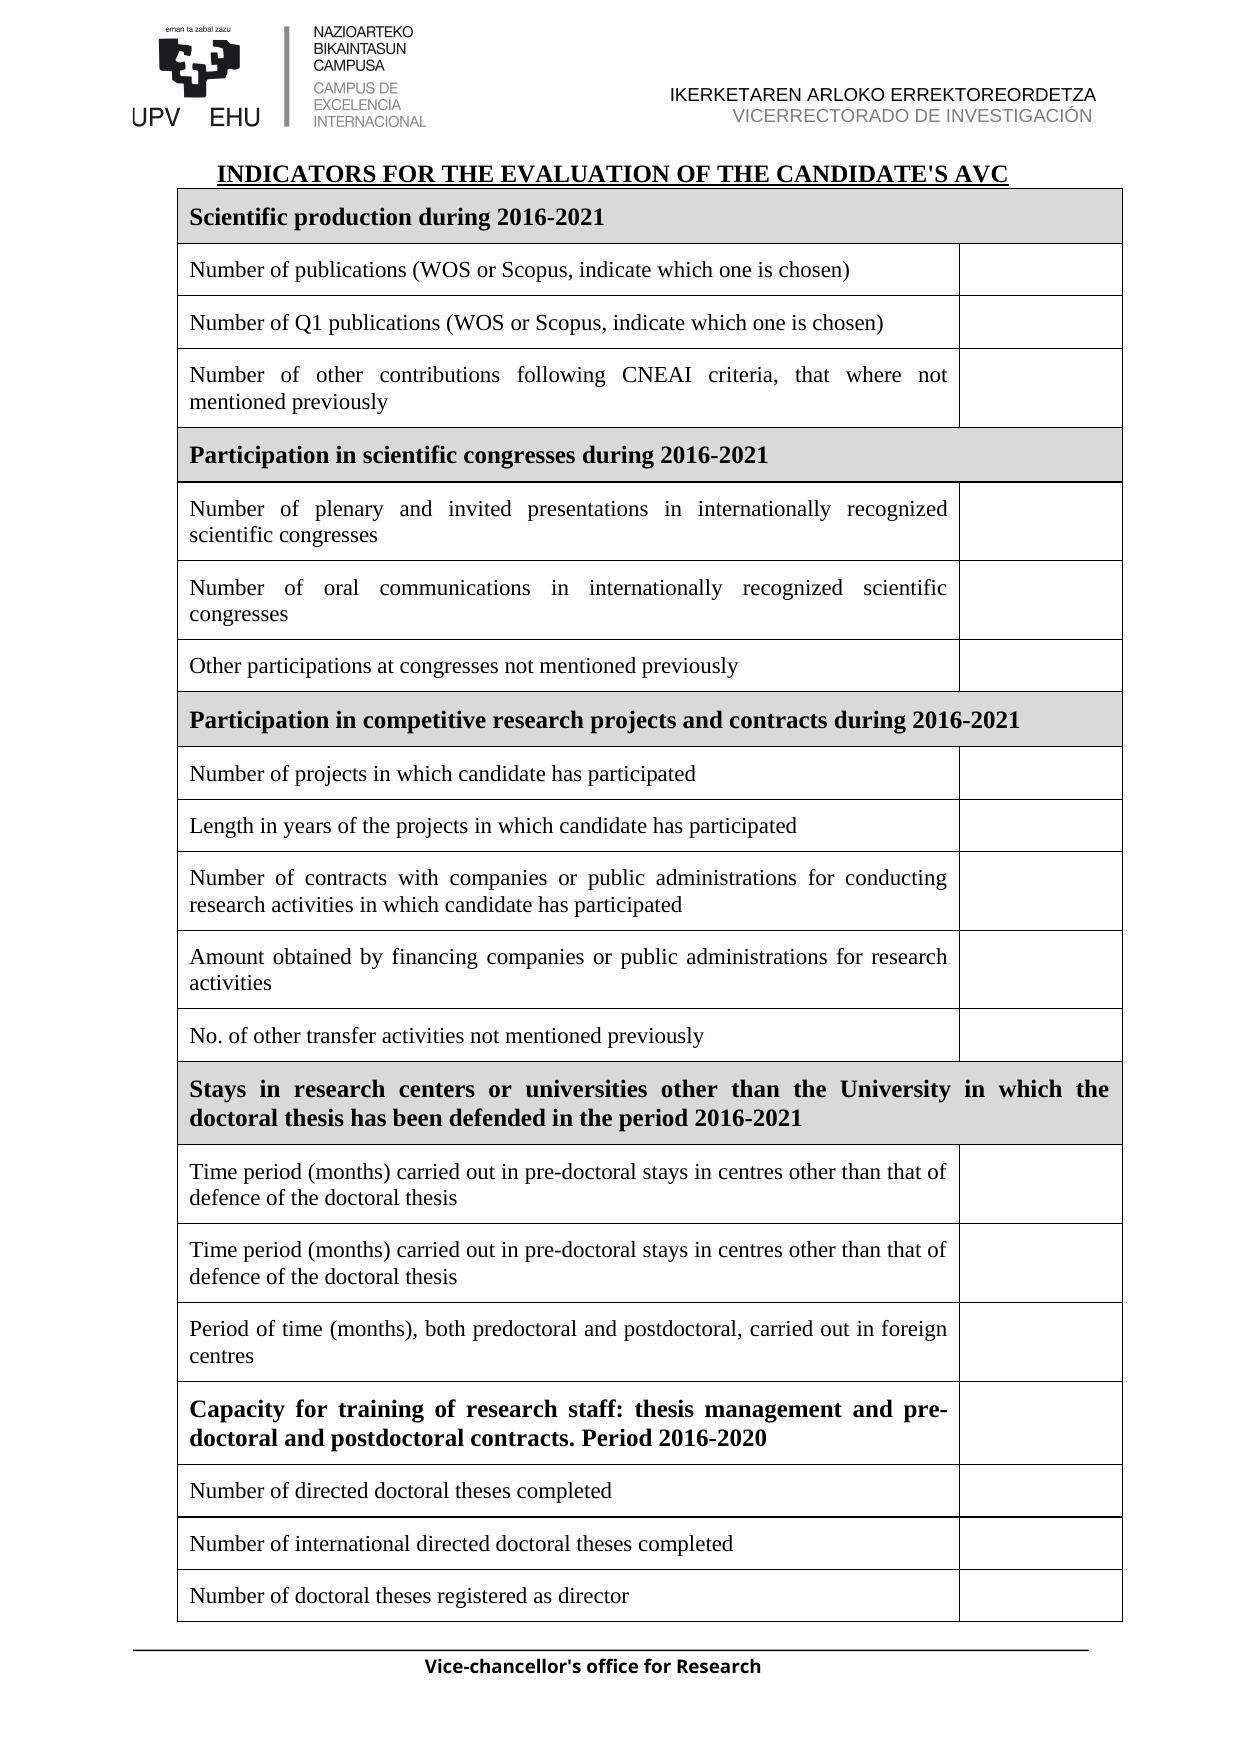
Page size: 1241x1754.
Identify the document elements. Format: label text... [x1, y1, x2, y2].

table_cell [960, 800, 1122, 851]
table_cell Participation in scientific congresses during 2016-2021 [178, 428, 1122, 481]
table_cell [960, 483, 1122, 560]
table_cell [960, 296, 1122, 348]
table_cell Period of time (months), both predoctoral and postdoctoral, carried out in foreign centres [178, 1303, 959, 1381]
text INDICATORS FOR THE EVALUATION OF THE CANDIDATE'S AVC [133, 159, 1093, 188]
table_cell Stays in research centers or universities other than the University in which the doctoral thesis has been defended in the period 2016-2021 [178, 1062, 1122, 1144]
table_cell [960, 244, 1122, 295]
table_cell Participation in competitive research projects and contracts during 2016-2021 [178, 692, 1122, 746]
table_cell Number of publications (WOS or Scopus, indicate which one is chosen) [178, 244, 959, 295]
table_cell [960, 561, 1122, 639]
table_cell [960, 1009, 1122, 1061]
table_cell [960, 747, 1122, 798]
table_cell [960, 349, 1122, 427]
table_cell Number of projects in which candidate has participated [178, 747, 959, 798]
table_cell [960, 1382, 1122, 1464]
table_cell [960, 1303, 1122, 1381]
table_cell Number of contracts with companies or public administrations for conducting research activities in which candidate has participated [178, 852, 959, 929]
table_cell [960, 1145, 1122, 1223]
table_cell Length in years of the projects in which candidate has participated [178, 800, 959, 851]
table_cell Number of oral communications in internationally recognized scientific congresses [178, 561, 959, 639]
table_cell Number of plenary and invited presentations in internationally recognized scientific congresses [178, 483, 959, 560]
table_cell Number of international directed doctoral theses completed [178, 1518, 959, 1569]
table_cell Number of Q1 publications (WOS or Scopus, indicate which one is chosen) [178, 296, 959, 348]
table_cell Capacity for training of research staff: thesis management and pre-doctoral and postdoctoral contracts. Period 2016-2020 [178, 1382, 959, 1464]
table_cell Other participations at congresses not mentioned previously [178, 640, 959, 691]
table_cell No. of other transfer activities not mentioned previously [178, 1009, 959, 1061]
table_cell Time period (months) carried out in pre-doctoral stays in centres other than that of defence of the doctoral thesis [178, 1224, 959, 1302]
picture [132, 26, 427, 127]
table_cell [960, 1518, 1122, 1569]
table_cell [960, 1465, 1122, 1516]
table_cell [960, 640, 1122, 691]
table_cell [960, 1224, 1122, 1302]
table_cell Amount obtained by financing companies or public administrations for research activities [178, 931, 959, 1008]
table_cell [960, 931, 1122, 1008]
table_header Scientific production during 2016-2021 [178, 189, 1122, 243]
table_cell Number of doctoral theses registered as director [178, 1570, 959, 1621]
table_cell Number of other contributions following CNEAI criteria, that where not mentioned previously [178, 349, 959, 427]
table_cell Number of directed doctoral theses completed [178, 1465, 959, 1516]
table_cell [960, 852, 1122, 929]
table_cell Time period (months) carried out in pre-doctoral stays in centres other than that of defence of the doctoral thesis [178, 1145, 959, 1223]
table_cell [960, 1570, 1122, 1621]
